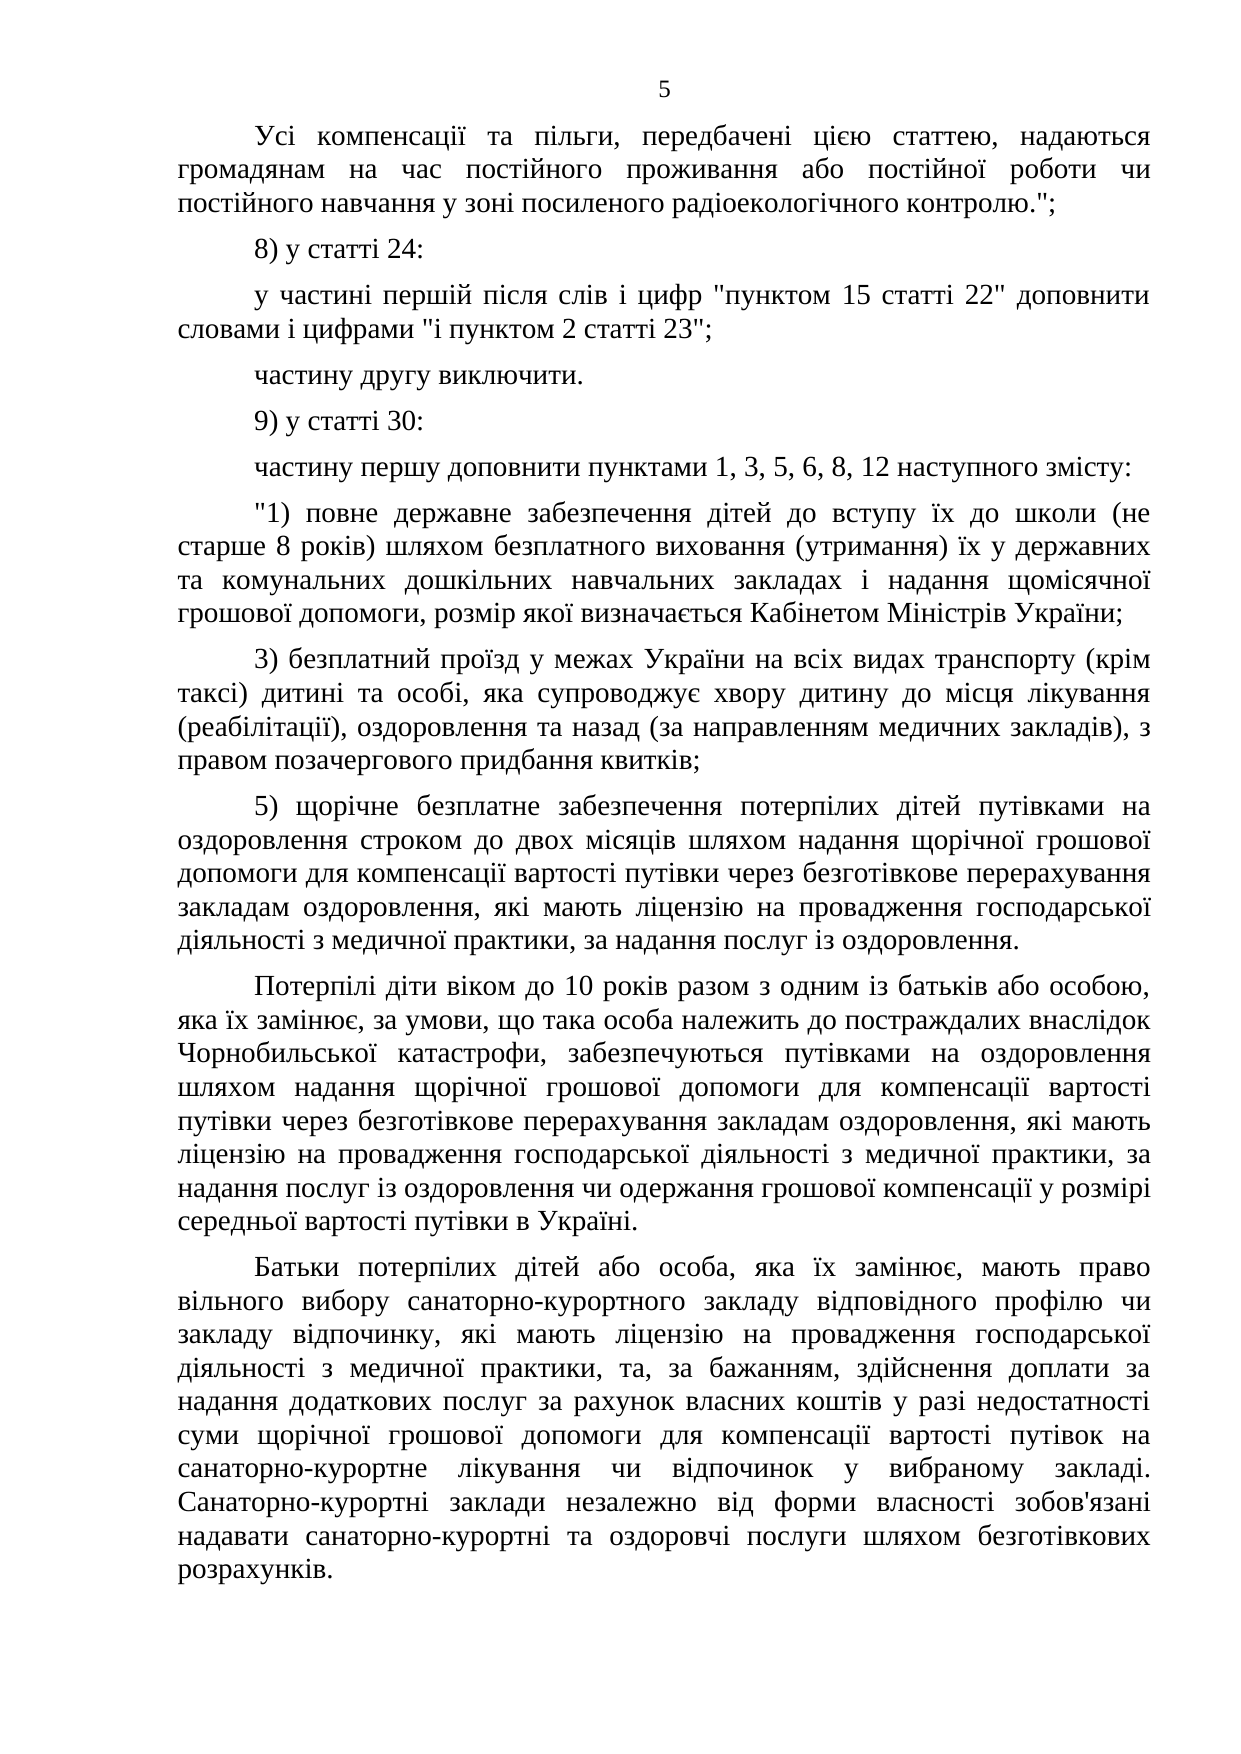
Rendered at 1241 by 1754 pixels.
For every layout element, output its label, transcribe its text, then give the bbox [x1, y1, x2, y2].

text 8) у статті 24: [177, 231, 1152, 265]
text частину другу виключити. [177, 357, 1152, 390]
text 5) щорічне безплатне забезпечення потерпілих дітей путівками на оздоровлення строком до двох місяців шляхом надання щорічної грошової допомоги для компенсації вартості путівки через безготівкове перерахування закладам оздоровлення, які мають ліцензію на провадження господарської діяльності з медичної практики, за надання послуг із оздоровлення. [177, 788, 1152, 956]
text Батьки потерпілих дітей або особа, яка їх замінює, мають право вільного вибору санаторно-курортного закладу відповідного профілю чи закладу відпочинку, які мають ліцензію на провадження господарської діяльності з медичної практики, та, за бажанням, здійснення доплати за надання додаткових послуг за рахунок власних коштів у разі недостатності суми щорічної грошової допомоги для компенсації вартості путівок на санаторно-курортне лікування чи відпочинок у вибраному закладі. Санаторно-курортні заклади незалежно від форми власності зобов'язані надавати санаторно-курортні та оздоровчі послуги шляхом безготівкових розрахунків. [177, 1249, 1152, 1585]
text частину першу доповнити пунктами 1, 3, 5, 6, 8, 12 наступного змісту: [177, 449, 1152, 482]
text 3) безплатний проїзд у межах України на всіх видах транспорту (крім таксі) дитині та особі, яка супроводжує хвору дитину до місця лікування (реабілітації), оздоровлення та назад (за направленням медичних закладів), з правом позачергового придбання квитків; [177, 642, 1152, 776]
text Потерпілі діти віком до 10 років разом з одним із батьків або особою, яка їх замінює, за умови, що така особа належить до постраждалих внаслідок Чорнобильської катастрофи, забезпечуються путівками на оздоровлення шляхом надання щорічної грошової допомоги для компенсації вартості путівки через безготівкове перерахування закладам оздоровлення, які мають ліцензію на провадження господарської діяльності з медичної практики, за надання послуг із оздоровлення чи одержання грошової компенсації у розмірі середньої вартості путівки в Україні. [177, 968, 1152, 1237]
text Усі компенсації та пільги, передбачені цією статтею, надаються громадянам на час постійного проживання або постійної роботи чи постійного навчання у зоні посиленого радіоекологічного контролю."; [177, 118, 1152, 219]
text 9) у статті 30: [177, 403, 1152, 436]
text у частині першій після слів і цифр "пунктом 15 статті 22" доповнити словами і цифрами "і пунктом 2 статті 23"; [177, 277, 1152, 344]
text "1) повне державне забезпечення дітей до вступу їх до школи (не старше 8 років) шляхом безплатного виховання (утримання) їх у державних та комунальних дошкільних навчальних закладах і надання щомісячної грошової допомоги, розмір якої визначається Кабінетом Міністрів України; [177, 495, 1152, 629]
